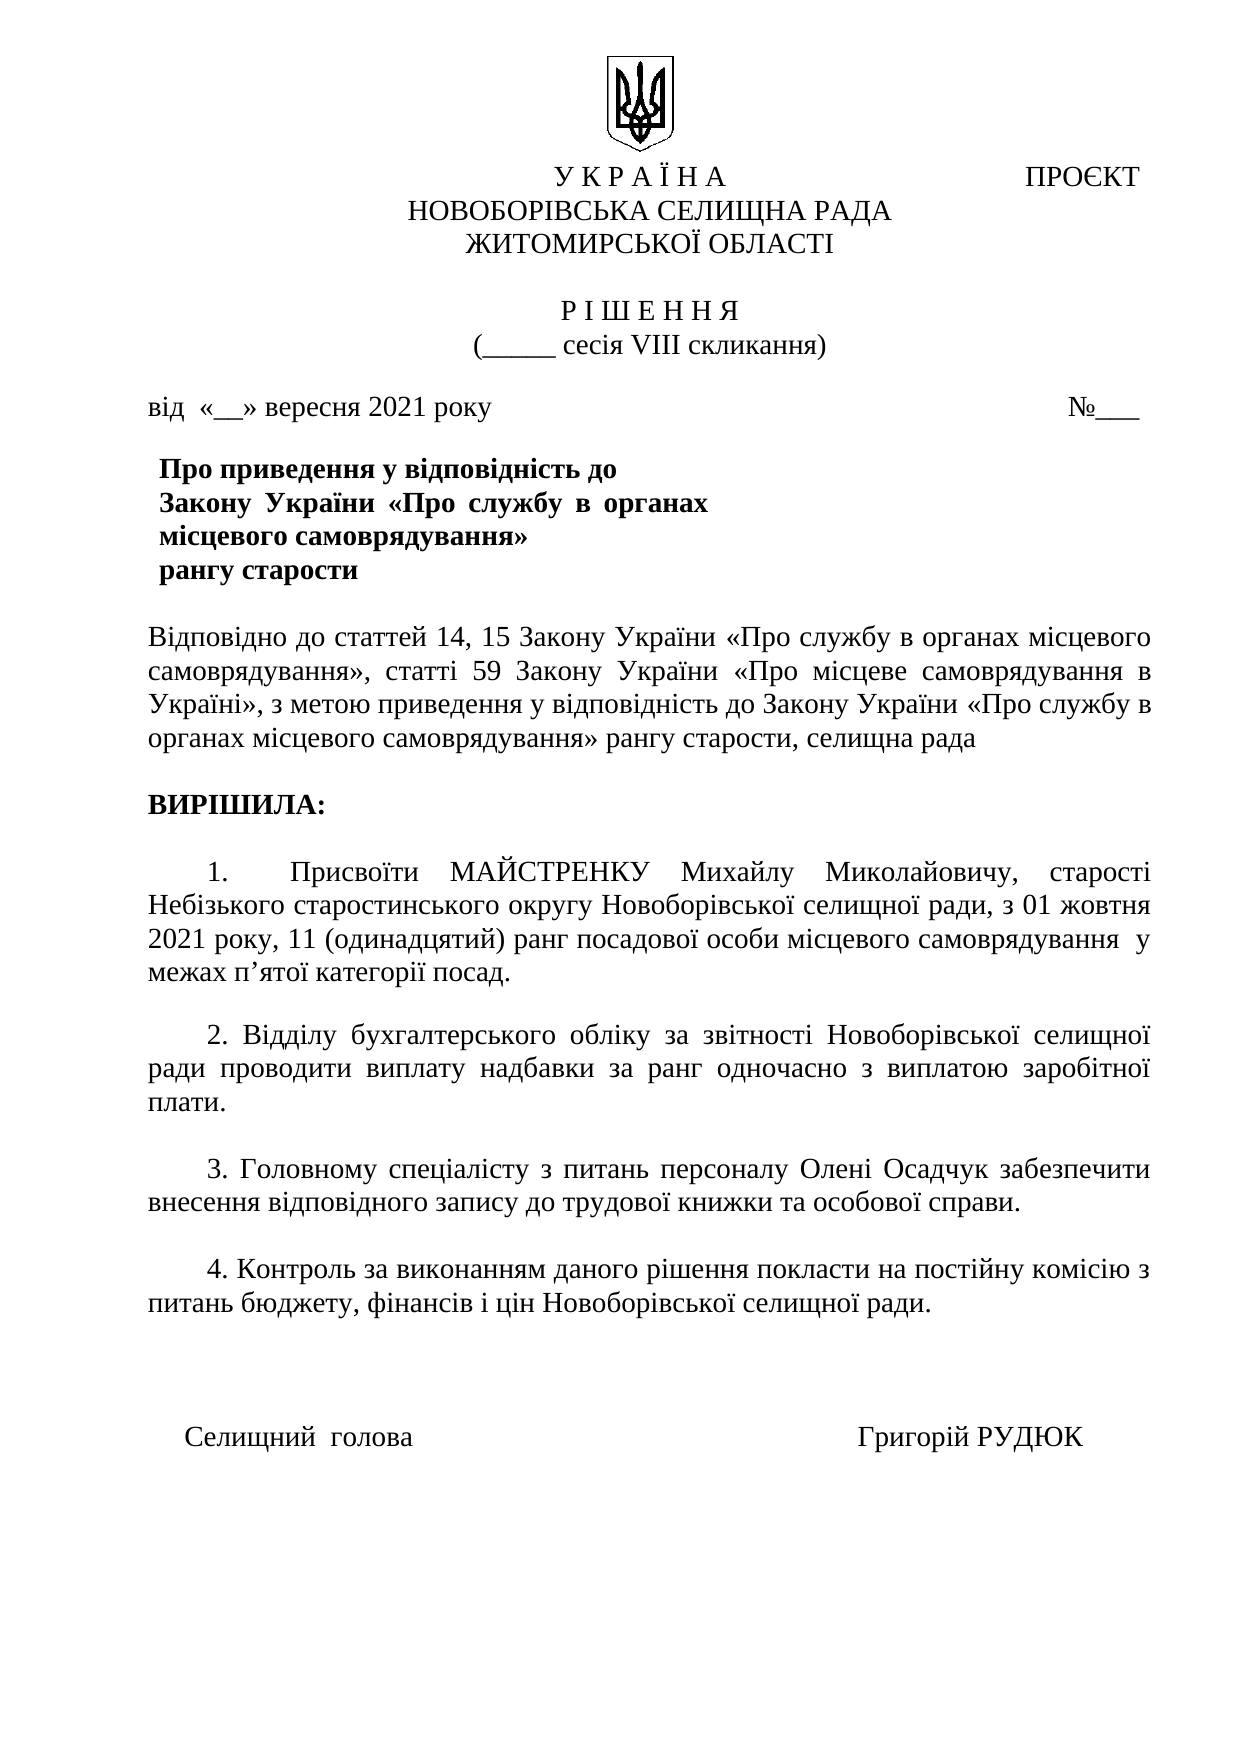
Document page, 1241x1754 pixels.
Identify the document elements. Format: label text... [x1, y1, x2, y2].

text 1. Присвоїти МАЙСТРЕНКУ Михайлу Миколайовичу, старості Небізького старостинського округу Новоборівської селищної ради, з 01 жовтня 2021 року, 11 (одинадцятий) ранг посадової особи місцевого самоврядування у межах п’ятої категорії посад. [148, 854, 1152, 988]
table_header Про приведення у відповідність до Закону України «Про службу в органах місцевого самоврядування» рангу старости [148, 451, 720, 619]
text від «__» вересня 2021 року №___ [148, 389, 1152, 423]
text Відповідно до статтей 14, 15 Закону України «Про службу в органах місцевого самоврядування», статті 59 Закону України «Про місцеве самоврядування в Україні», з метою приведення у відповідність до Закону України «Про службу в органах місцевого самоврядування» рангу старости, селищна рада [148, 619, 1152, 753]
text Селищний голова Григорій РУДЮК [148, 1419, 1152, 1453]
text ВИРІШИЛА: [148, 787, 1152, 820]
text 3. Головному спеціалісту з питань персоналу Олені Осадчук забезпечити внесення відповідного запису до трудової книжки та особової справи. [148, 1151, 1152, 1218]
text ЖИТОМИРСЬКОЇ ОБЛАСТІ [148, 226, 1152, 260]
picture [600, 52, 681, 159]
text НОВОБОРІВСЬКА СЕЛИЩНА РАДА [148, 193, 1152, 226]
text (_____ сесія VIІІ скликання) [148, 327, 1152, 360]
text Р І Ш Е Н Н Я [148, 293, 1152, 327]
text 4. Контроль за виконанням даного рішення покласти на постійну комісію з питань бюджету, фінансів і цін Новоборівської селищної ради. [148, 1252, 1152, 1319]
text 2. Відділу бухгалтерського обліку за звітності Новоборівської селищної ради проводити виплату надбавки за ранг одночасно з виплатою заробітної плати. [148, 1017, 1152, 1117]
text У К Р А Ї Н А ПРОЄКТ [148, 159, 1152, 193]
